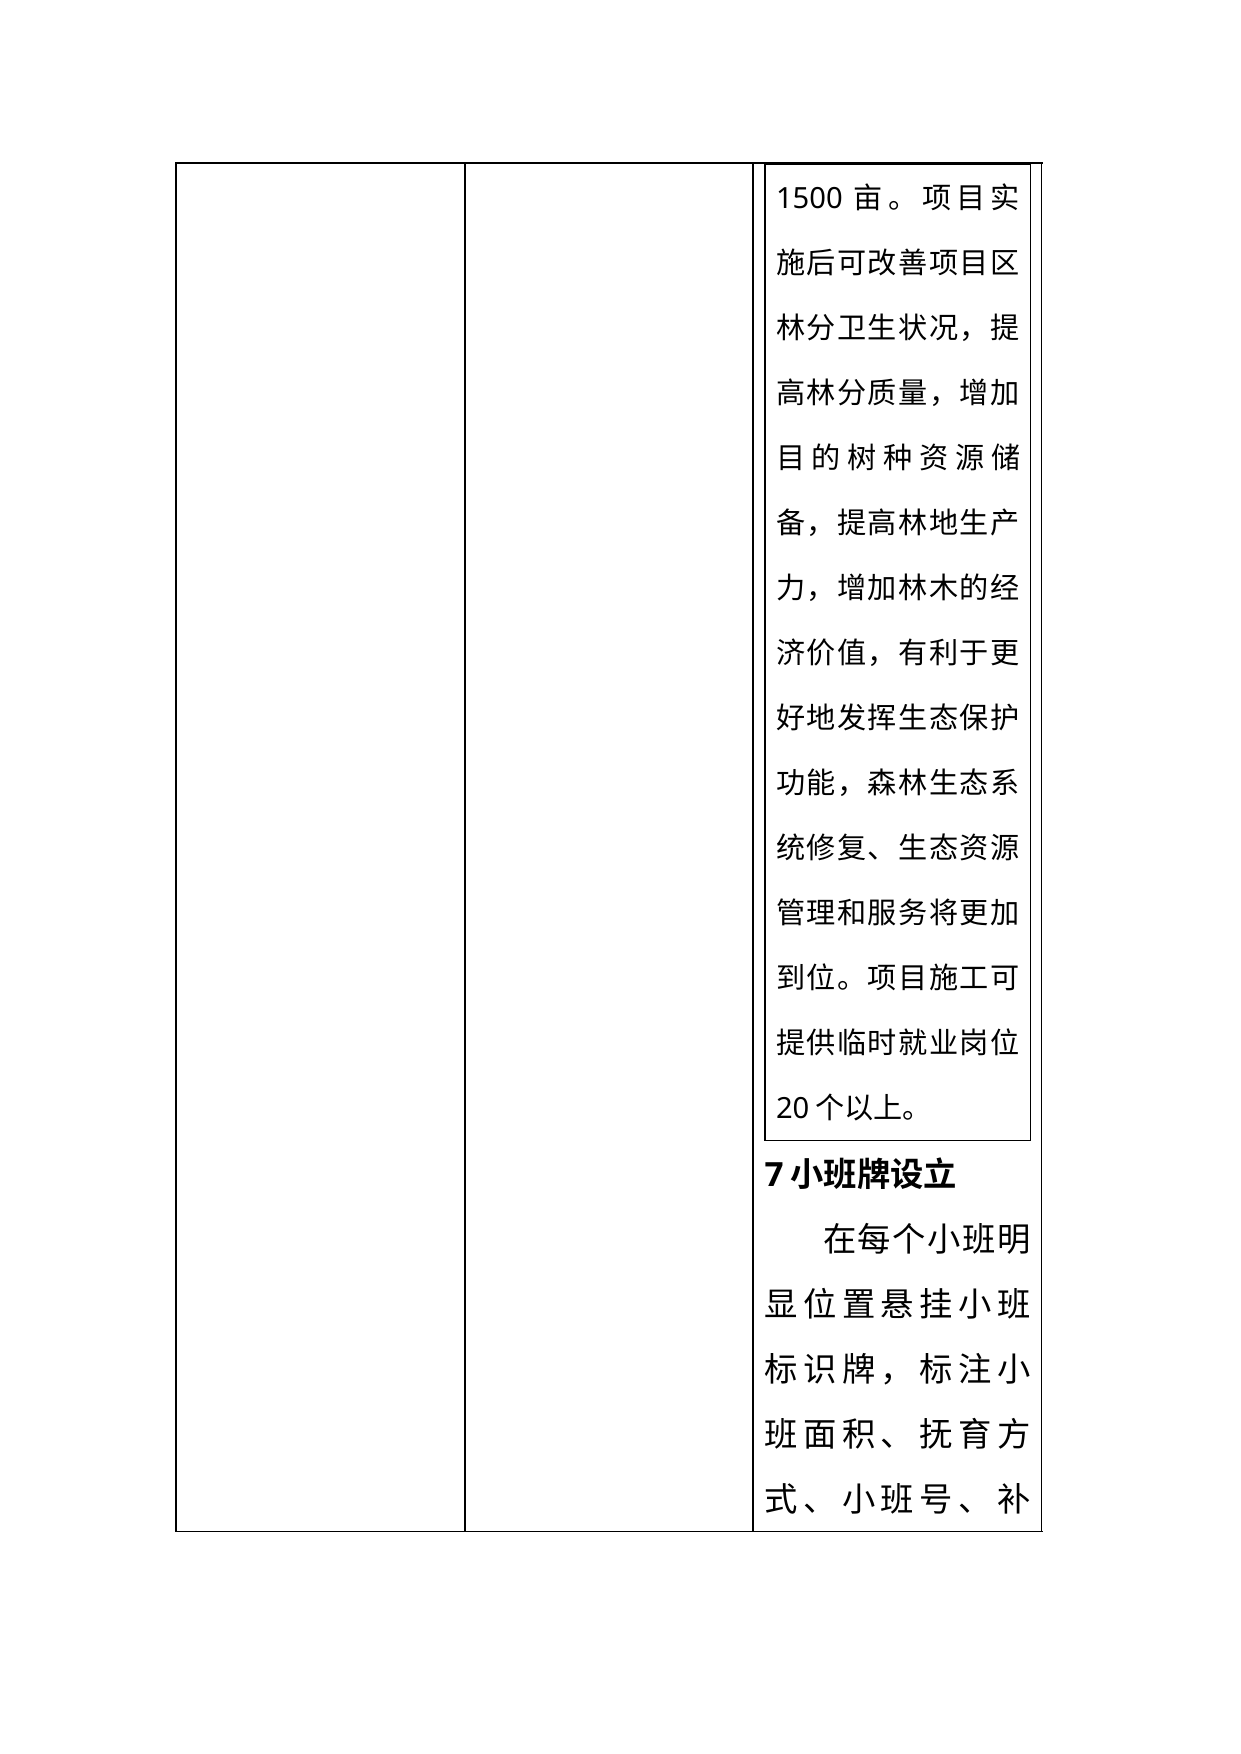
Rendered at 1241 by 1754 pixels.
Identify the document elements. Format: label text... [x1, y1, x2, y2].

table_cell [754, 164, 1041, 1531]
table_cell 1 [177, 164, 464, 1531]
table_cell [466, 164, 752, 1531]
